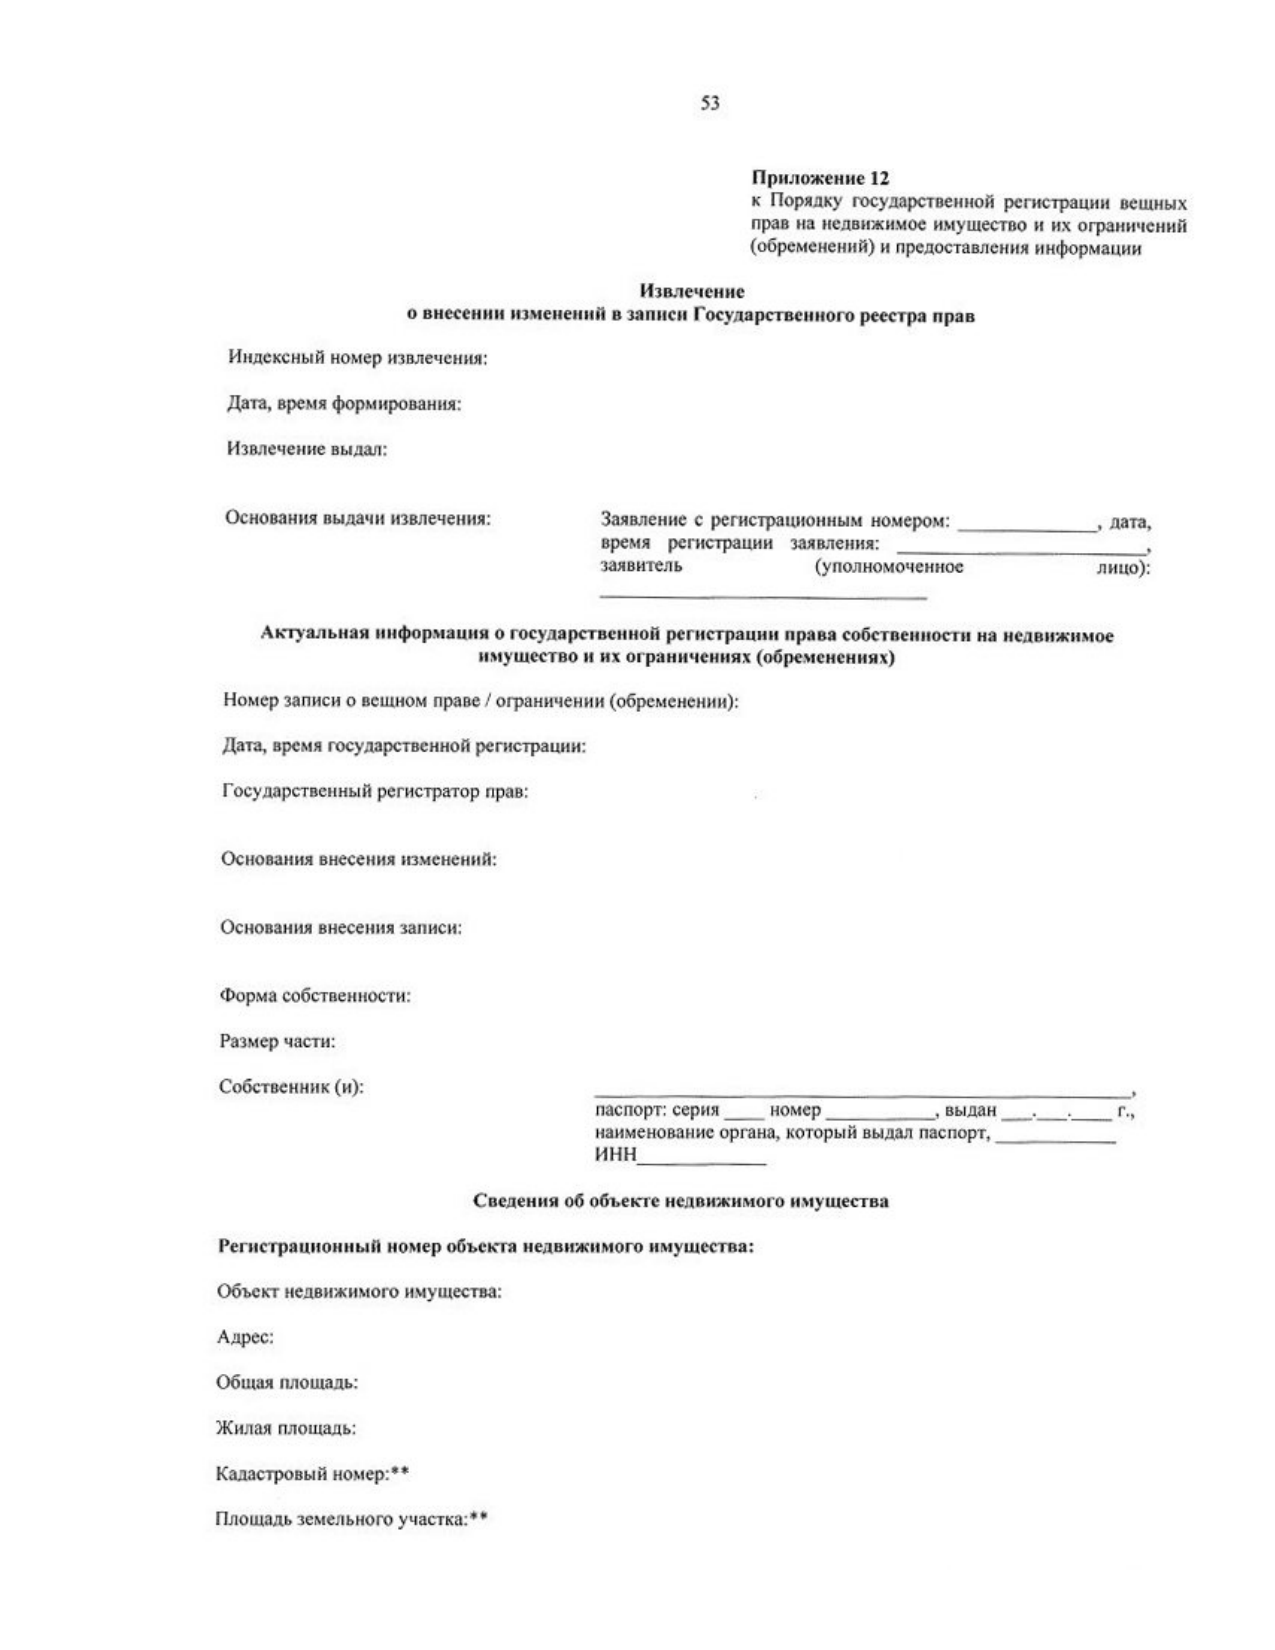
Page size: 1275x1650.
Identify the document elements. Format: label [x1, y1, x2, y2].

picture [191, 73, 1206, 1570]
